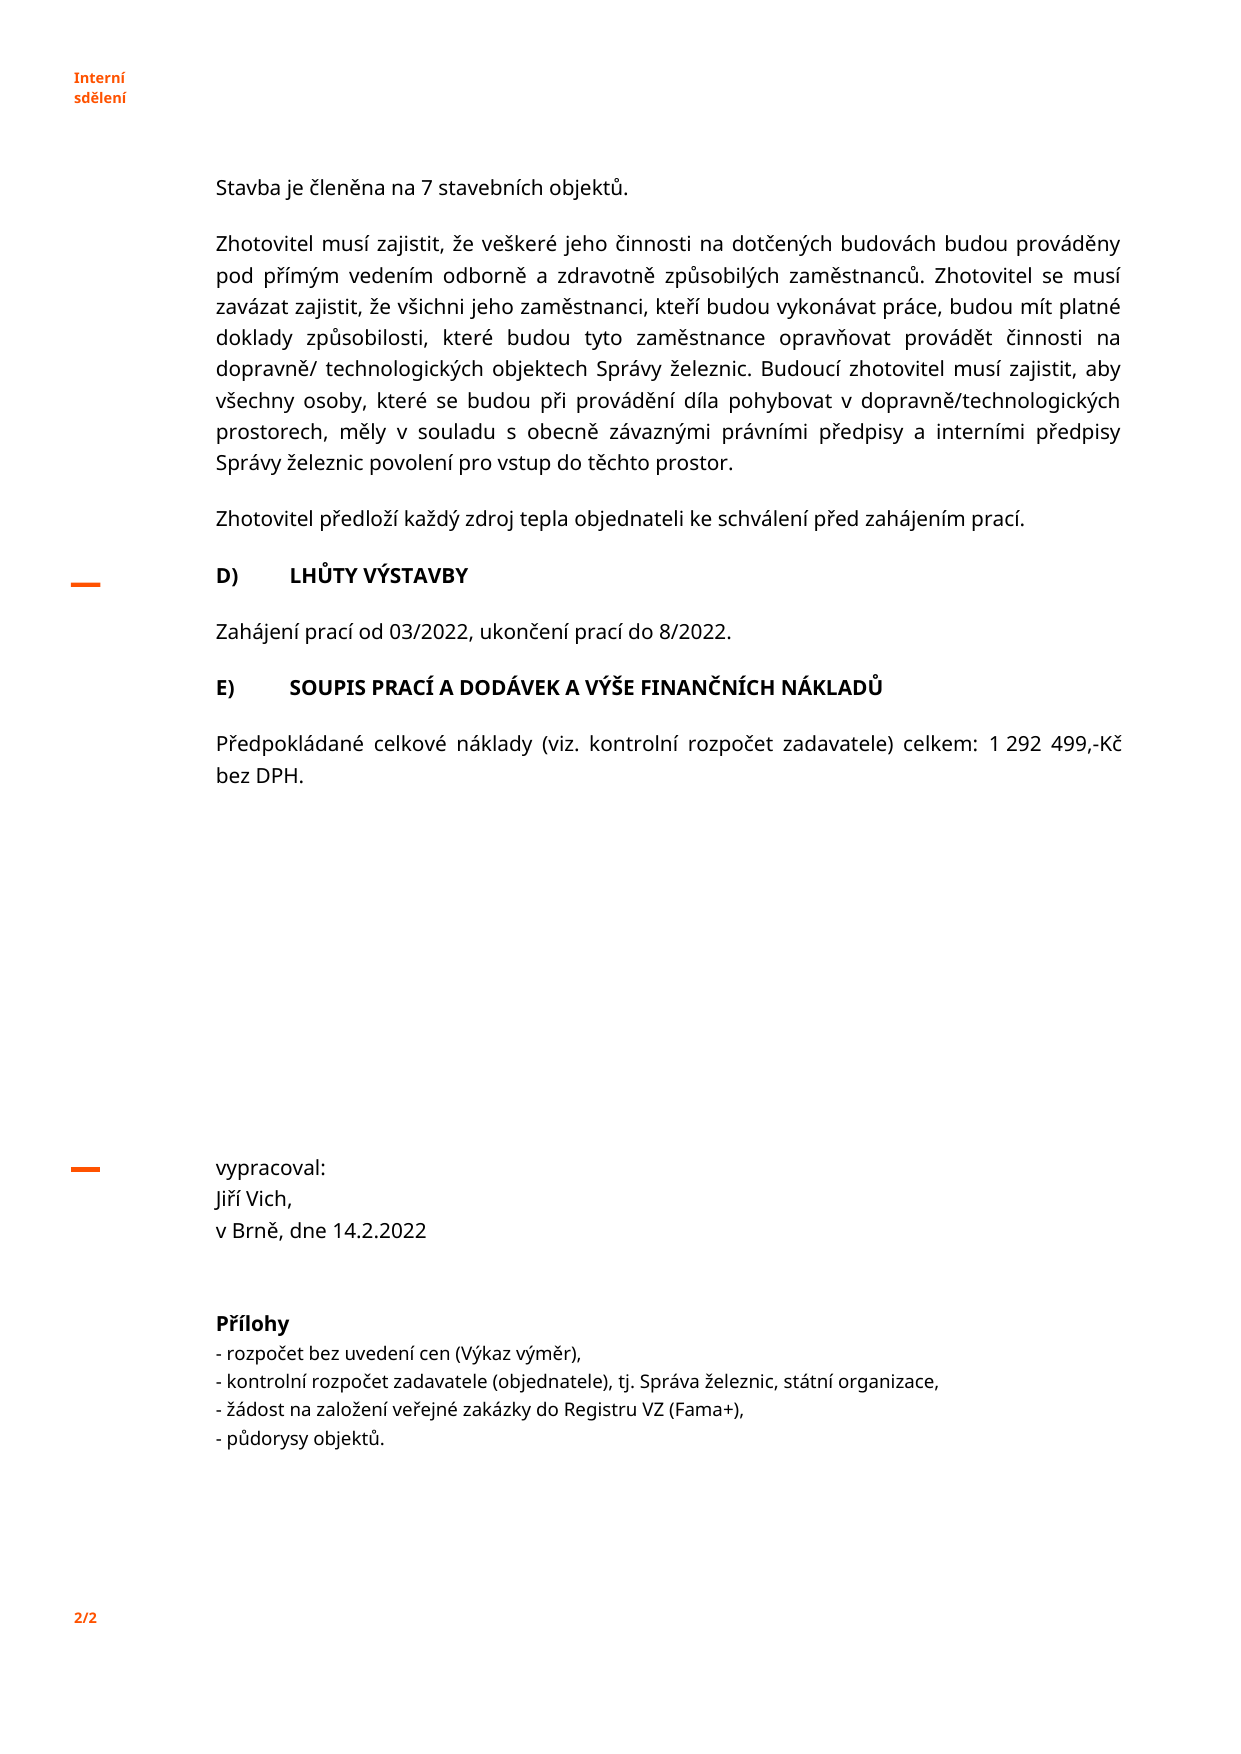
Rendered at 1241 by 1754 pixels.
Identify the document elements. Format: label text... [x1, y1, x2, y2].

text - žádost na založení veřejné zakázky do Registru VZ (Fama+), [216, 1397, 1122, 1422]
text vypracoval: [216, 1153, 1122, 1182]
text Zhotovitel předloží každý zdroj tepla objednateli ke schválení před zahájením prací. [216, 504, 1122, 533]
text Jiří Vich, [216, 1184, 1122, 1213]
text Stavba je členěna na 7 stavebních objektů. [216, 173, 1122, 202]
text Zhotovitel musí zajistit, že veškeré jeho činnosti na dotčených budovách budou prováděny pod přímým vedením odborně a zdravotně způsobilých zaměstnanců. Zhotovitel se musí zavázat zajistit, že všichni jeho zaměstnanci, kteří budou vykonávat práce, budou mít platné doklady způsobilosti, které budou tyto zaměstnance opravňovat provádět činnosti na dopravně/ technologických objektech Správy železnic. Budoucí zhotovitel musí zajistit, aby všechny osoby, které se budou při provádění díla pohybovat v dopravně/technologických prostorech, měly v souladu s obecně závaznými právními předpisy a interními předpisy Správy železnic povolení pro vstup do těchto prostor. [216, 229, 1122, 477]
text v Brně, dne 14.2.2022 [216, 1216, 1122, 1244]
text Předpokládané celkové náklady (viz. kontrolní rozpočet zadavatele) celkem: 1 292 499,-Kč bez DPH. [216, 729, 1122, 789]
text Zahájení prací od 03/2022, ukončení prací do 8/2022. [216, 617, 1122, 645]
text - rozpočet bez uvedení cen (Výkaz výměr), [216, 1341, 1122, 1366]
text E) SOUPIS PRACÍ A DODÁVEK A VÝŠE FINANČNÍCH NÁKLADŮ [216, 673, 1122, 702]
text D) LHŮTY VÝSTAVBY [216, 561, 1122, 589]
text - půdorysy objektů. [216, 1425, 1122, 1450]
text Přílohy [216, 1309, 1122, 1338]
text - kontrolní rozpočet zadavatele (objednatele), tj. Správa železnic, státní organizace, [216, 1369, 1122, 1394]
